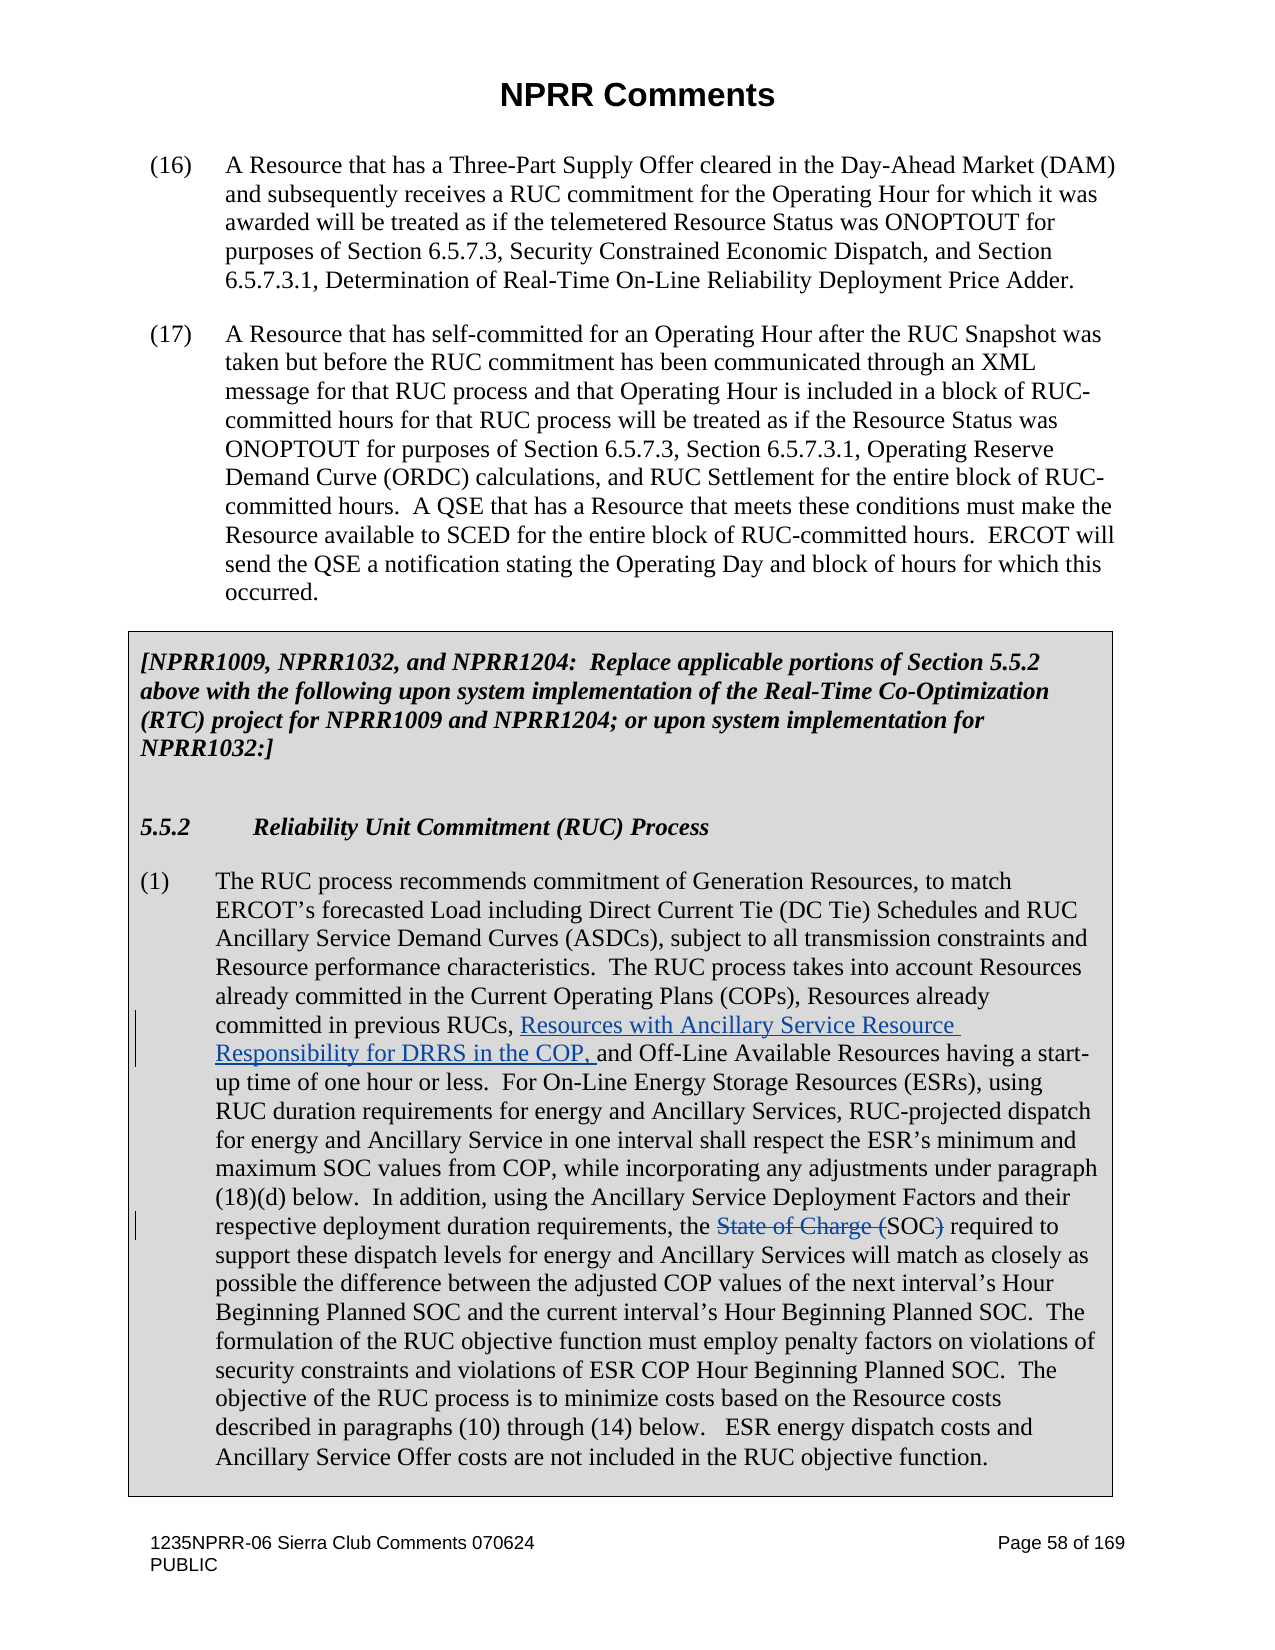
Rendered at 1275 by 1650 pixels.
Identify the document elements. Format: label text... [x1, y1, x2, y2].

text (16) A Resource that has a Three-Part Supply Offer cleared in the Day-Ahead Market (DAM) and subsequently receives a RUC commitment for the Operating Hour for which it was awarded will be treated as if the telemetered Resource Status was ONOPTOUT for purposes of Section 6.5.7.3, Security Constrained Economic Dispatch, and Section 6.5.7.3.1, Determination of Real-Time On-Line Reliability Deployment Price Adder. [150, 150, 1125, 294]
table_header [129, 632, 1112, 1496]
text (17) A Resource that has self-committed for an Operating Hour after the RUC Snapshot was taken but before the RUC commitment has been communicated through an XML message for that RUC process and that Operating Hour is included in a block of RUC-committed hours for that RUC process will be treated as if the Resource Status was ONOPTOUT for purposes of Section 6.5.7.3, Section 6.5.7.3.1, Operating Reserve Demand Curve (ORDC) calculations, and RUC Settlement for the entire block of RUC-committed hours. A QSE that has a Resource that meets these conditions must make the Resource available to SCED for the entire block of RUC-committed hours. ERCOT will send the QSE a notification stating the Operating Day and block of hours for which this occurred. [150, 319, 1125, 606]
